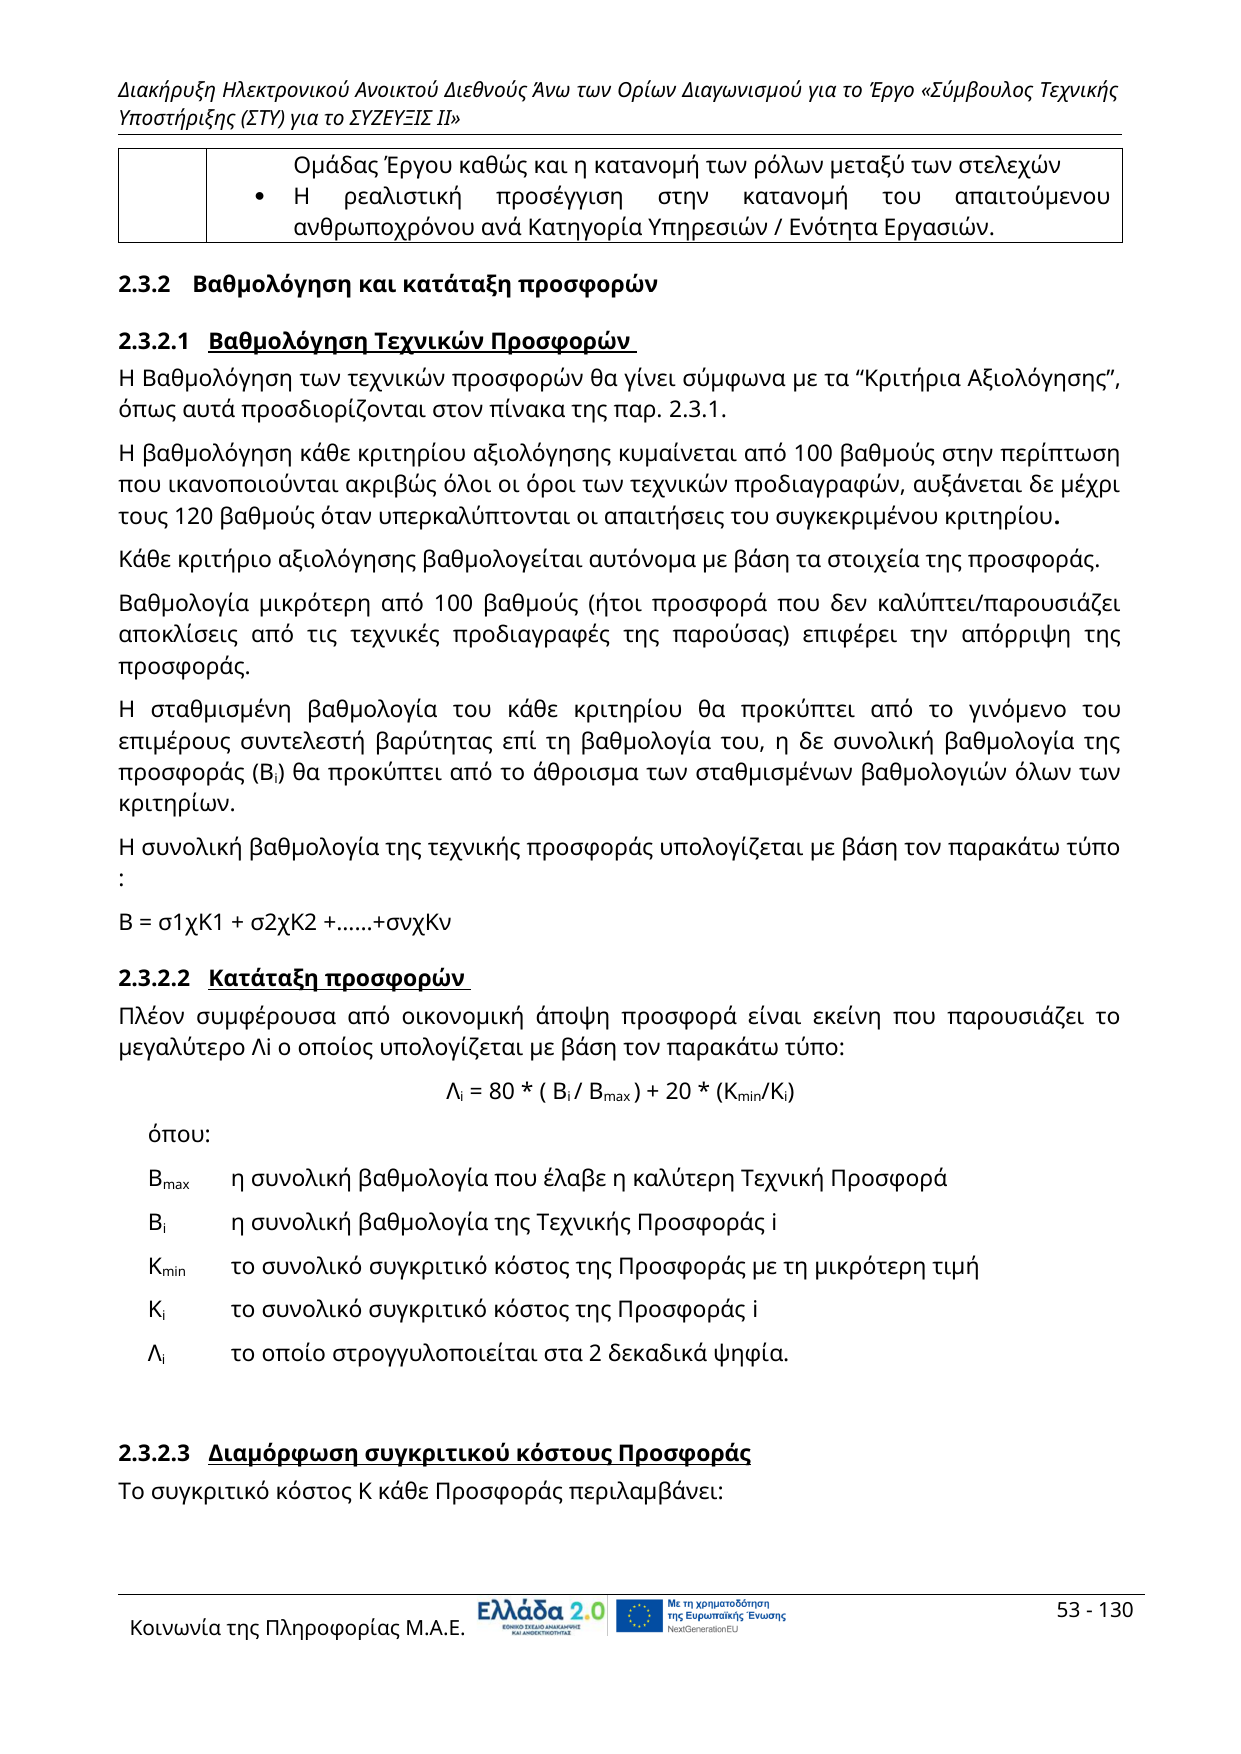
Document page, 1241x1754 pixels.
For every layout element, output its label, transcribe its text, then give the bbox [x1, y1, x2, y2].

text όπου: [148, 1118, 1122, 1149]
picture [476, 1595, 791, 1636]
subtitle Βαθμολόγηση και κατάταξη προσφορών [118, 268, 1122, 299]
text Kmin το συνολικό συγκριτικό κόστος της Προσφοράς με τη μικρότερη τιμή [148, 1249, 1122, 1281]
text Κi το συνολικό συγκριτικό κόστος της Προσφοράς i [148, 1293, 1122, 1324]
text Η σταθμισμένη βαθμολογία του κάθε κριτηρίου θα προκύπτει από το γινόμενο του επιμέρους συντελεστή βαρύτητας επί τη βαθμολογία του, η δε συνολική βαθμολογία της προσφοράς (Βi) θα προκύπτει από το άθροισμα των σταθμισμένων βαθμολογιών όλων των κριτηρίων. [118, 693, 1122, 818]
text Λi το οποίο στρογγυλοποιείται στα 2 δεκαδικά ψηφία. [148, 1337, 1122, 1368]
text Βαθμολογία μικρότερη από 100 βαθμούς (ήτοι προσφορά που δεν καλύπτει/παρουσιάζει αποκλίσεις από τις τεχνικές προδιαγραφές της παρούσας) επιφέρει την απόρριψη της προσφοράς. [118, 587, 1122, 681]
text Το συγκριτικό κόστος Κ κάθε Προσφοράς περιλαμβάνει: [118, 1474, 1122, 1506]
text Βmax η συνολική βαθμολογία που έλαβε η καλύτερη Τεχνική Προσφορά [148, 1162, 1122, 1193]
text Λi = 80 * ( Βi / Βmax ) + 20 * (Kmin/Ki) [118, 1074, 1122, 1106]
subtitle Κατάταξη προσφορών [118, 962, 1122, 993]
text Η Βαθμολόγηση των τεχνικών προσφορών θα γίνει σύμφωνα με τα “Κριτήρια Αξιολόγησης”, όπως αυτά προσδιορίζονται στον πίνακα της παρ. 2.3.1. [118, 362, 1122, 424]
text Πλέον συμφέρουσα από οικονομική άποψη προσφορά είναι εκείνη που παρουσιάζει το μεγαλύτερο Λi ο οποίος υπολογίζεται με βάση τον παρακάτω τύπο: [118, 999, 1122, 1062]
text Η συνολική βαθμολογία της τεχνικής προσφοράς υπολογίζεται με βάση τον παρακάτω τύπο : [118, 831, 1122, 893]
subtitle Βαθμολόγηση Τεχνικών Προσφορών [118, 324, 1122, 356]
text Βi η συνολική βαθμολογία της Τεχνικής Προσφοράς i [148, 1206, 1122, 1237]
text Κάθε κριτήριο αξιολόγησης βαθμολογείται αυτόνομα με βάση τα στοιχεία της προσφοράς. [118, 543, 1122, 574]
text Η βαθμολόγηση κάθε κριτηρίου αξιολόγησης κυμαίνεται από 100 βαθμούς στην περίπτωση που ικανοποιούνται ακριβώς όλοι οι όροι των τεχνικών προδιαγραφών, αυξάνεται δε μέχρι τους 120 βαθμούς όταν υπερκαλύπτονται οι απαιτήσεις του συγκεκριμένου κριτηρίου. [118, 437, 1122, 531]
table_cell Κ4 [119, 149, 206, 242]
subtitle Διαμόρφωση συγκριτικού κόστους Προσφοράς [118, 1437, 1122, 1468]
text Β = σ1χΚ1 + σ2χΚ2 +……+σνχΚν [118, 906, 1122, 937]
